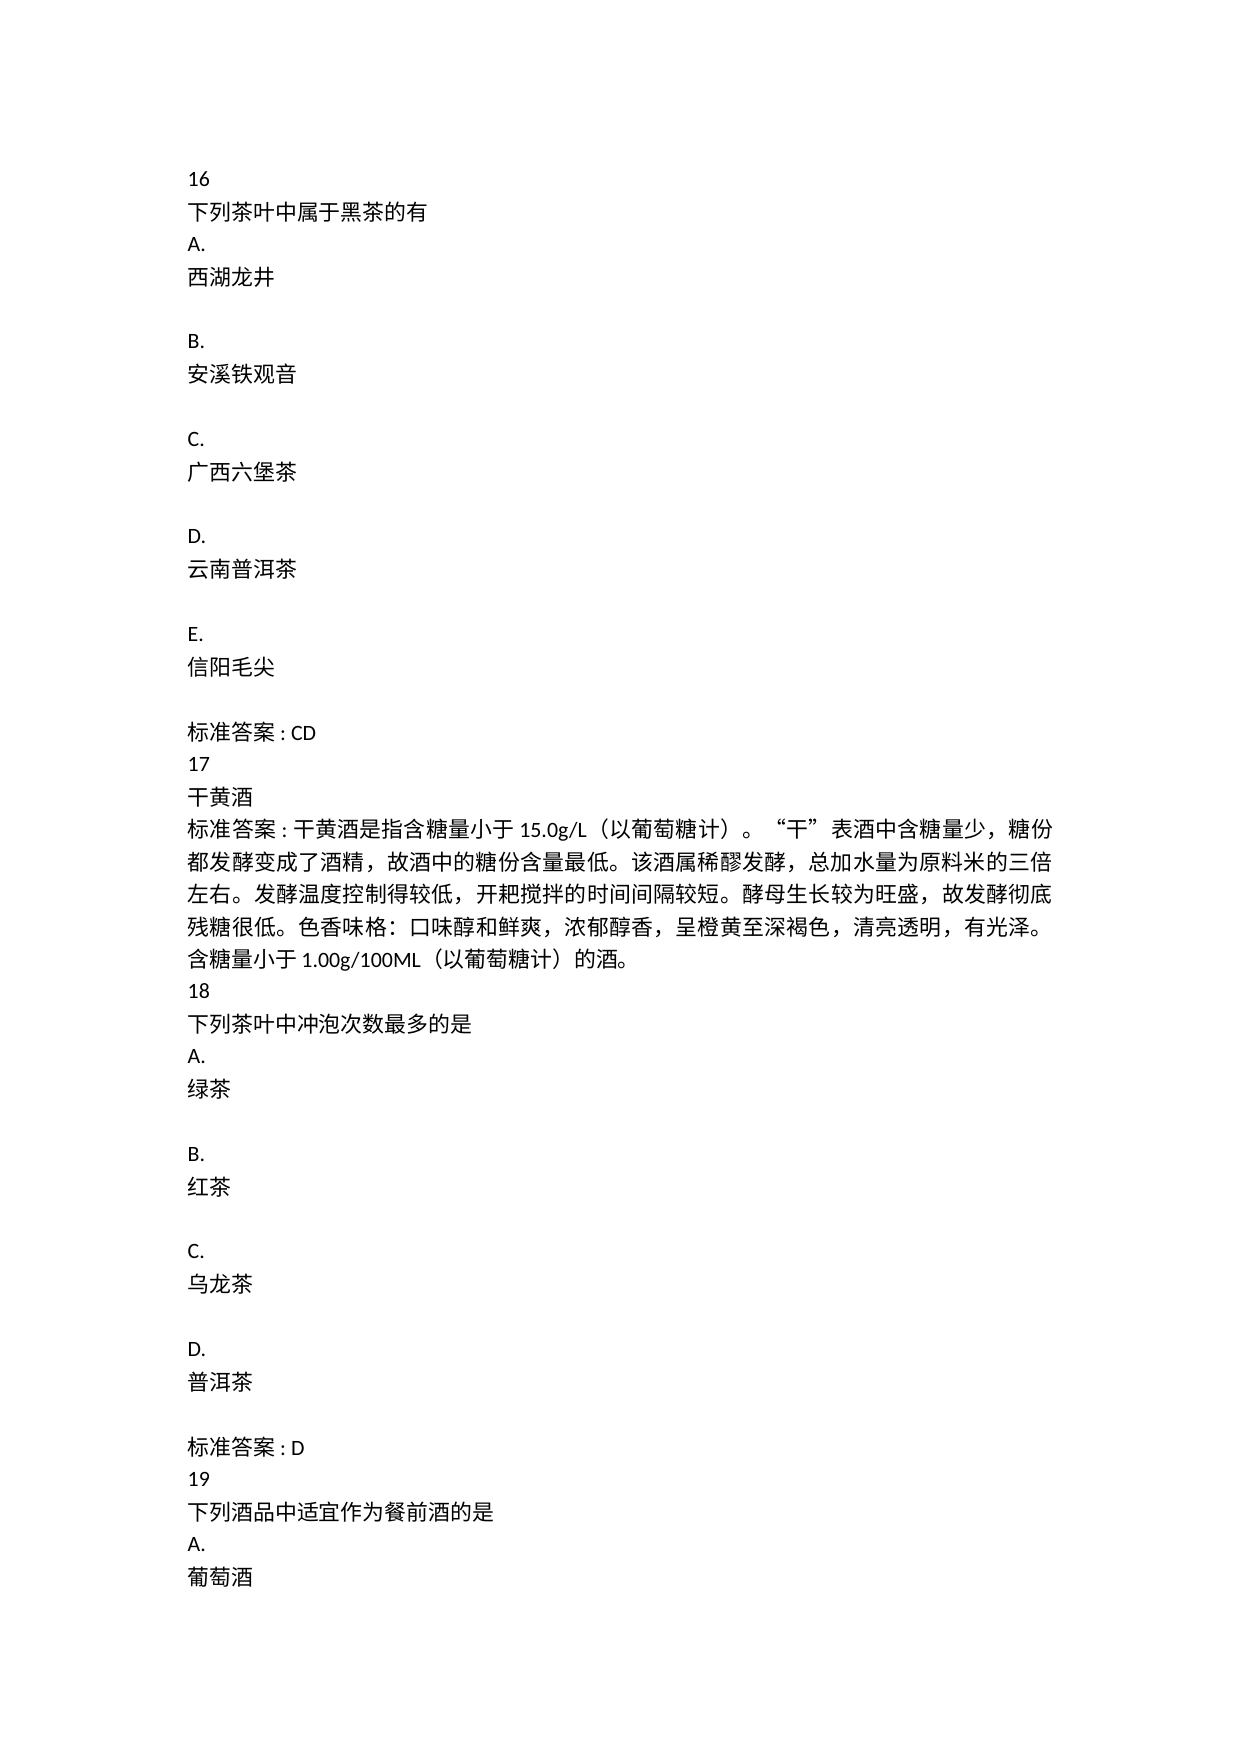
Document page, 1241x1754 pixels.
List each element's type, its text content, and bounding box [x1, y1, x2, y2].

text A. [187, 1527, 1053, 1559]
text 标准答案 : CD [187, 714, 1053, 747]
text A. [187, 227, 1053, 259]
text 西湖龙井 [187, 259, 1053, 292]
text A. [187, 1039, 1053, 1072]
text 广西六堡茶 [187, 454, 1053, 487]
text B. [187, 324, 1053, 357]
text 标准答案 : D [187, 1429, 1053, 1462]
text 下列酒品中适宜作为餐前酒的是 [187, 1494, 1053, 1527]
text C. [187, 422, 1053, 454]
text 葡萄酒 [187, 1559, 1053, 1592]
text 信阳毛尖 [187, 649, 1053, 682]
text 乌龙茶 [187, 1267, 1053, 1299]
text B. [187, 1137, 1053, 1169]
text 红茶 [187, 1169, 1053, 1202]
text 普洱茶 [187, 1364, 1053, 1397]
text 安溪铁观音 [187, 357, 1053, 389]
text 下列茶叶中冲泡次数最多的是 [187, 1007, 1053, 1039]
text 标准答案 : 干黄酒是指含糖量小于15.0g/L（以葡萄糖计）。“干”表酒中含糖量少，糖份都发酵变成了酒精，故酒中的糖份含量最低。该酒属稀醪发酵，总加水量为原料米的三倍左右。发酵温度控制得较低，开耙搅拌的时间间隔较短。酵母生长较为旺盛，故发酵彻底，残糖很低。色香味格：口味醇和鲜爽，浓郁醇香，呈橙黄至深褐色，清亮透明，有光泽。含糖量小于1.00g/100ML（以葡萄糖计）的酒。 [187, 812, 1053, 974]
text 17 [187, 747, 1053, 779]
text D. [187, 1332, 1053, 1364]
text 下列茶叶中属于黑茶的有 [187, 194, 1053, 227]
text E. [187, 617, 1053, 649]
text 16 [187, 162, 1053, 194]
text C. [187, 1234, 1053, 1267]
text 19 [187, 1462, 1053, 1494]
text 绿茶 [187, 1072, 1053, 1104]
text D. [187, 519, 1053, 552]
text 云南普洱茶 [187, 552, 1053, 584]
text 干黄酒 [187, 779, 1053, 812]
text 18 [187, 974, 1053, 1007]
